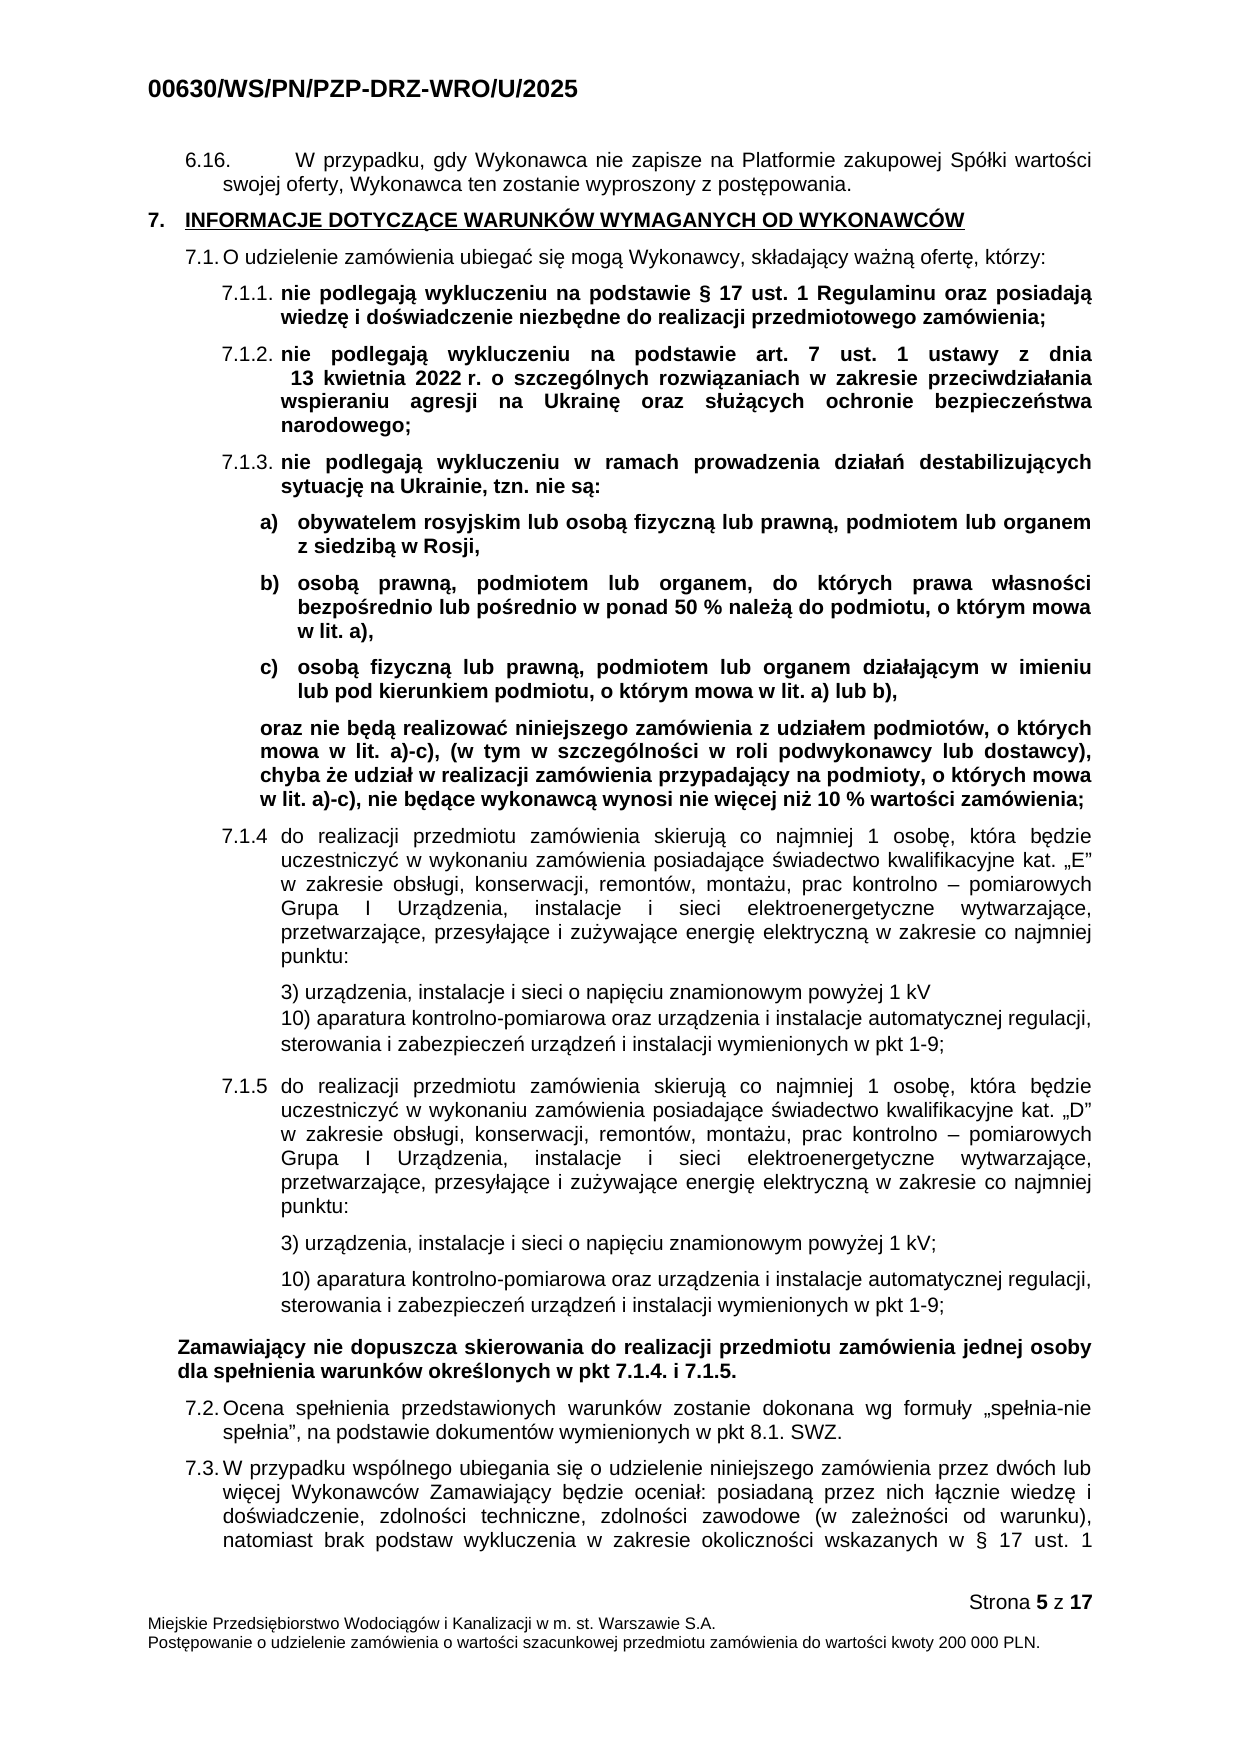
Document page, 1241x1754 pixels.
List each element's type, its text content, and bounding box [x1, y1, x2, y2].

list nie podlegają wykluczeniu na podstawie § 17 ust. 1 Regulaminu oraz posiadają wiedzę i doświadczenie niezbędne do realizacji przedmiotowego zamówienia; [221, 281, 1093, 329]
list obywatelem rosyjskim lub osobą fizyczną lub prawną, podmiotem lub organem z siedzibą w Rosji, [260, 510, 1093, 558]
list O udzielenie zamówienia ubiegać się mogą Wykonawcy, składający ważną ofertę, którzy: [185, 244, 1093, 268]
list 3) urządzenia, instalacje i sieci o napięciu znamionowym powyżej 1 kV; [281, 1230, 1093, 1254]
list nie podlegają wykluczeniu na podstawie art. 7 ust. 1 ustawy z dnia 13 kwietnia 2022 r. o szczególnych rozwiązaniach w zakresie przeciwdziałania wspieraniu agresji na Ukrainę oraz służących ochronie bezpieczeństwa narodowego; [221, 341, 1093, 437]
list W przypadku, gdy Wykonawca nie zapisze na Platformie zakupowej Spółki wartości swojej oferty, Wykonawca ten zostanie wyproszony z postępowania. [185, 148, 1093, 196]
list INFORMACJE DOTYCZĄCE WARUNKÓW WYMAGANYCH OD WYKONAWCÓW [148, 208, 1055, 232]
list do realizacji przedmiotu zamówienia skierują co najmniej 1 osobę, która będzie uczestniczyć w wykonaniu zamówienia posiadające świadectwo kwalifikacyjne kat. „E” w zakresie obsługi, konserwacji, remontów, montażu, prac kontrolno – pomiarowych Grupa I Urządzenia, instalacje i sieci elektroenergetyczne wytwarzające, przetwarzające, przesyłające i zużywające energię elektryczną w zakresie co najmniej punktu: [221, 824, 1093, 967]
list Ocena spełnienia przedstawionych warunków zostanie dokonana wg formuły „spełnia-nie spełnia”, na podstawie dokumentów wymienionych w pkt 8.1. SWZ. [185, 1396, 1093, 1443]
list 10) aparatura kontrolno-pomiarowa oraz urządzenia i instalacje automatycznej regulacji, sterowania i zabezpieczeń urządzeń i instalacji wymienionych w pkt 1-9; [281, 1006, 1093, 1056]
list Zamawiający nie dopuszcza skierowania do realizacji przedmiotu zamówienia jednej osoby dla spełnienia warunków określonych w pkt 7.1.4. i 7.1.5. [177, 1335, 1093, 1383]
list osobą fizyczną lub prawną, podmiotem lub organem działającym w imieniu lub pod kierunkiem podmiotu, o którym mowa w lit. a) lub b), [260, 655, 1093, 703]
list osobą prawną, podmiotem lub organem, do których prawa własności bezpośrednio lub pośrednio w ponad 50 % należą do podmiotu, o którym mowa w lit. a), [260, 571, 1093, 642]
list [185, 1456, 1093, 1552]
list 3) urządzenia, instalacje i sieci o napięciu znamionowym powyżej 1 kV [281, 980, 1093, 1004]
text oraz nie będą realizować niniejszego zamówienia z udziałem podmiotów, o których mowa w lit. a)-c), (w tym w szczególności w roli podwykonawcy lub dostawcy), chyba że udział w realizacji zamówienia przypadający na podmioty, o których mowa w lit. a)-c), nie będące wykonawcą wynosi nie więcej niż 10 % wartości zamówienia; [260, 715, 1093, 811]
list nie podlegają wykluczeniu w ramach prowadzenia działań destabilizujących sytuację na Ukrainie, tzn. nie są: [221, 450, 1093, 498]
list 10) aparatura kontrolno-pomiarowa oraz urządzenia i instalacje automatycznej regulacji, sterowania i zabezpieczeń urządzeń i instalacji wymienionych w pkt 1-9; [281, 1267, 1093, 1317]
list do realizacji przedmiotu zamówienia skierują co najmniej 1 osobę, która będzie uczestniczyć w wykonaniu zamówienia posiadające świadectwo kwalifikacyjne kat. „D” w zakresie obsługi, konserwacji, remontów, montażu, prac kontrolno – pomiarowych Grupa I Urządzenia, instalacje i sieci elektroenergetyczne wytwarzające, przetwarzające, przesyłające i zużywające energię elektryczną w zakresie co najmniej punktu: [221, 1074, 1093, 1218]
